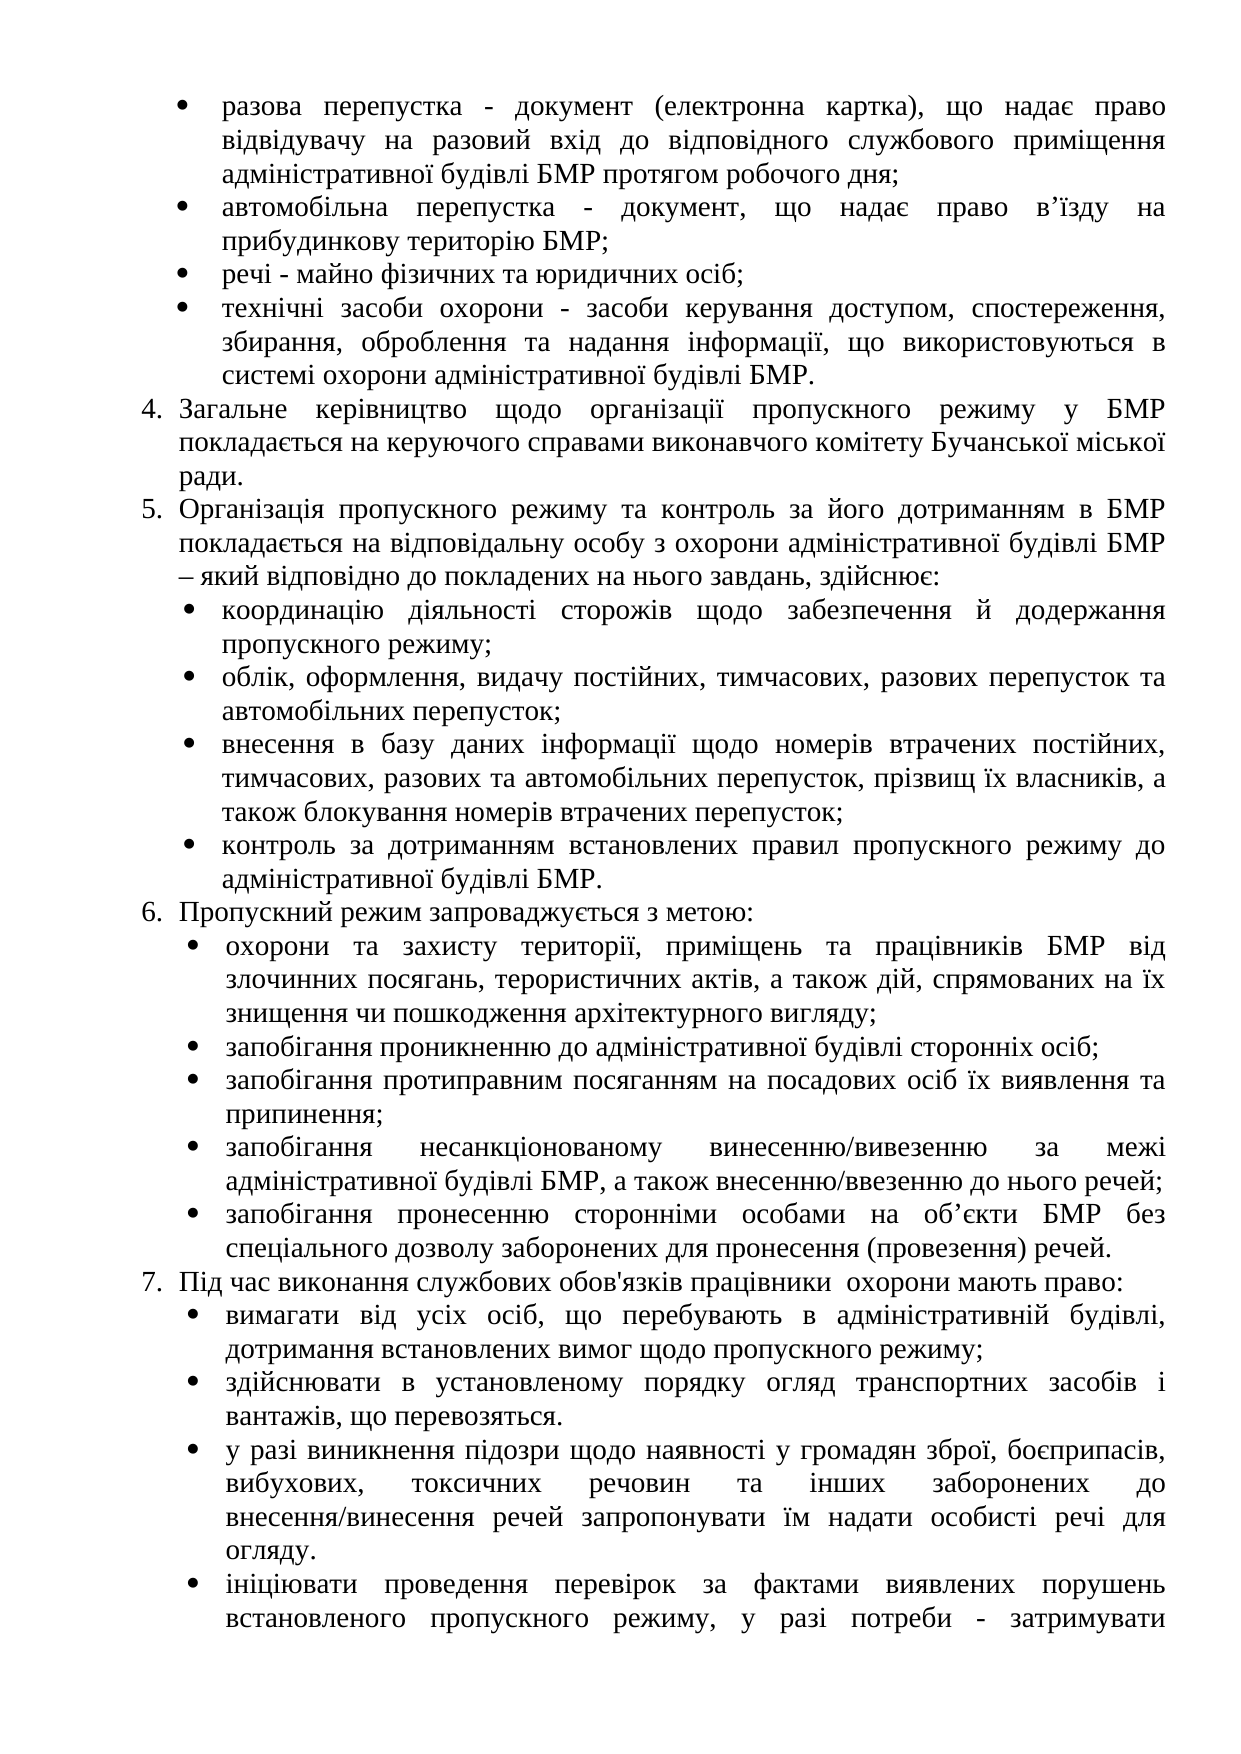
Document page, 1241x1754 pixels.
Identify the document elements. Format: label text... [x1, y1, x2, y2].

list Організація пропускного режиму та контроль за його дотриманням в БМР покладається на відповідальну особу з охорони адміністративної будівлі БМР – який відповідно до покладених на нього завдань, здійснює: [141, 491, 1167, 592]
list автомобільна перепустка - документ, що надає право в’їзду на прибудинкову територію БМР; [177, 189, 1167, 256]
list технічні засоби охорони - засоби керування доступом, спостереження, збирання, оброблення та надання інформації, що використовуються в системі охорони адміністративної будівлі БМР. [177, 290, 1167, 391]
list речі - майно фізичних та юридичних осіб; [177, 256, 1167, 290]
list контроль за дотриманням встановлених правил пропускного режиму до адміністративної будівлі БМР. [184, 827, 1167, 894]
list внесення в базу даних інформації щодо номерів втрачених постійних, тимчасових, разових та автомобільних перепусток, прізвищ їх власників, а також блокування номерів втрачених перепусток; [184, 726, 1167, 827]
list здійснювати в установленому порядку огляд транспортних засобів і вантажів, що перевозяться. [188, 1364, 1167, 1432]
list разова перепустка - документ (електронна картка), що надає право відвідувачу на разовий вхід до відповідного службового приміщення адміністративної будівлі БМР протягом робочого дня; [177, 88, 1167, 189]
list вимагати від усіх осіб, що перебувають в адміністративній будівлі, дотримання встановлених вимог щодо пропускного режиму; [188, 1297, 1167, 1364]
list координацію діяльності сторожів щодо забезпечення й додержання пропускного режиму; [184, 592, 1167, 659]
list запобігання несанкціонованому винесенню/вивезенню за межі адміністративної будівлі БМР, а також внесенню/ввезенню до нього речей; [188, 1129, 1167, 1197]
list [188, 1566, 1167, 1633]
list Під час виконання службових обов'язків працівники охорони мають право: [141, 1264, 1167, 1297]
list запобігання протиправним посяганням на посадових осіб їх виявлення та припинення; [188, 1062, 1167, 1129]
list у разі виникнення підозри щодо наявності у громадян зброї, боєприпасів, вибухових, токсичних речовин та інших заборонених до внесення/винесення речей запропонувати їм надати особисті речі для огляду. [188, 1432, 1167, 1566]
list запобігання проникненню до адміністративної будівлі сторонніх осіб; [188, 1029, 1167, 1062]
list Загальне керівництво щодо організації пропускного режиму у БМР покладається на керуючого справами виконавчого комітету Бучанської міської ради. [141, 391, 1167, 491]
list охорони та захисту території, приміщень та працівників БМР від злочинних посягань, терористичних актів, а також дій, спрямованих на їх знищення чи пошкодження архітектурного вигляду; [188, 928, 1167, 1029]
list Пропускний режим запроваджується з метою: [141, 894, 1167, 928]
list облік, оформлення, видачу постійних, тимчасових, разових перепусток та автомобільних перепусток; [184, 659, 1167, 726]
list запобігання пронесенню сторонніми особами на об’єкти БМР без спеціального дозволу заборонених для пронесення (провезення) речей. [188, 1197, 1167, 1264]
